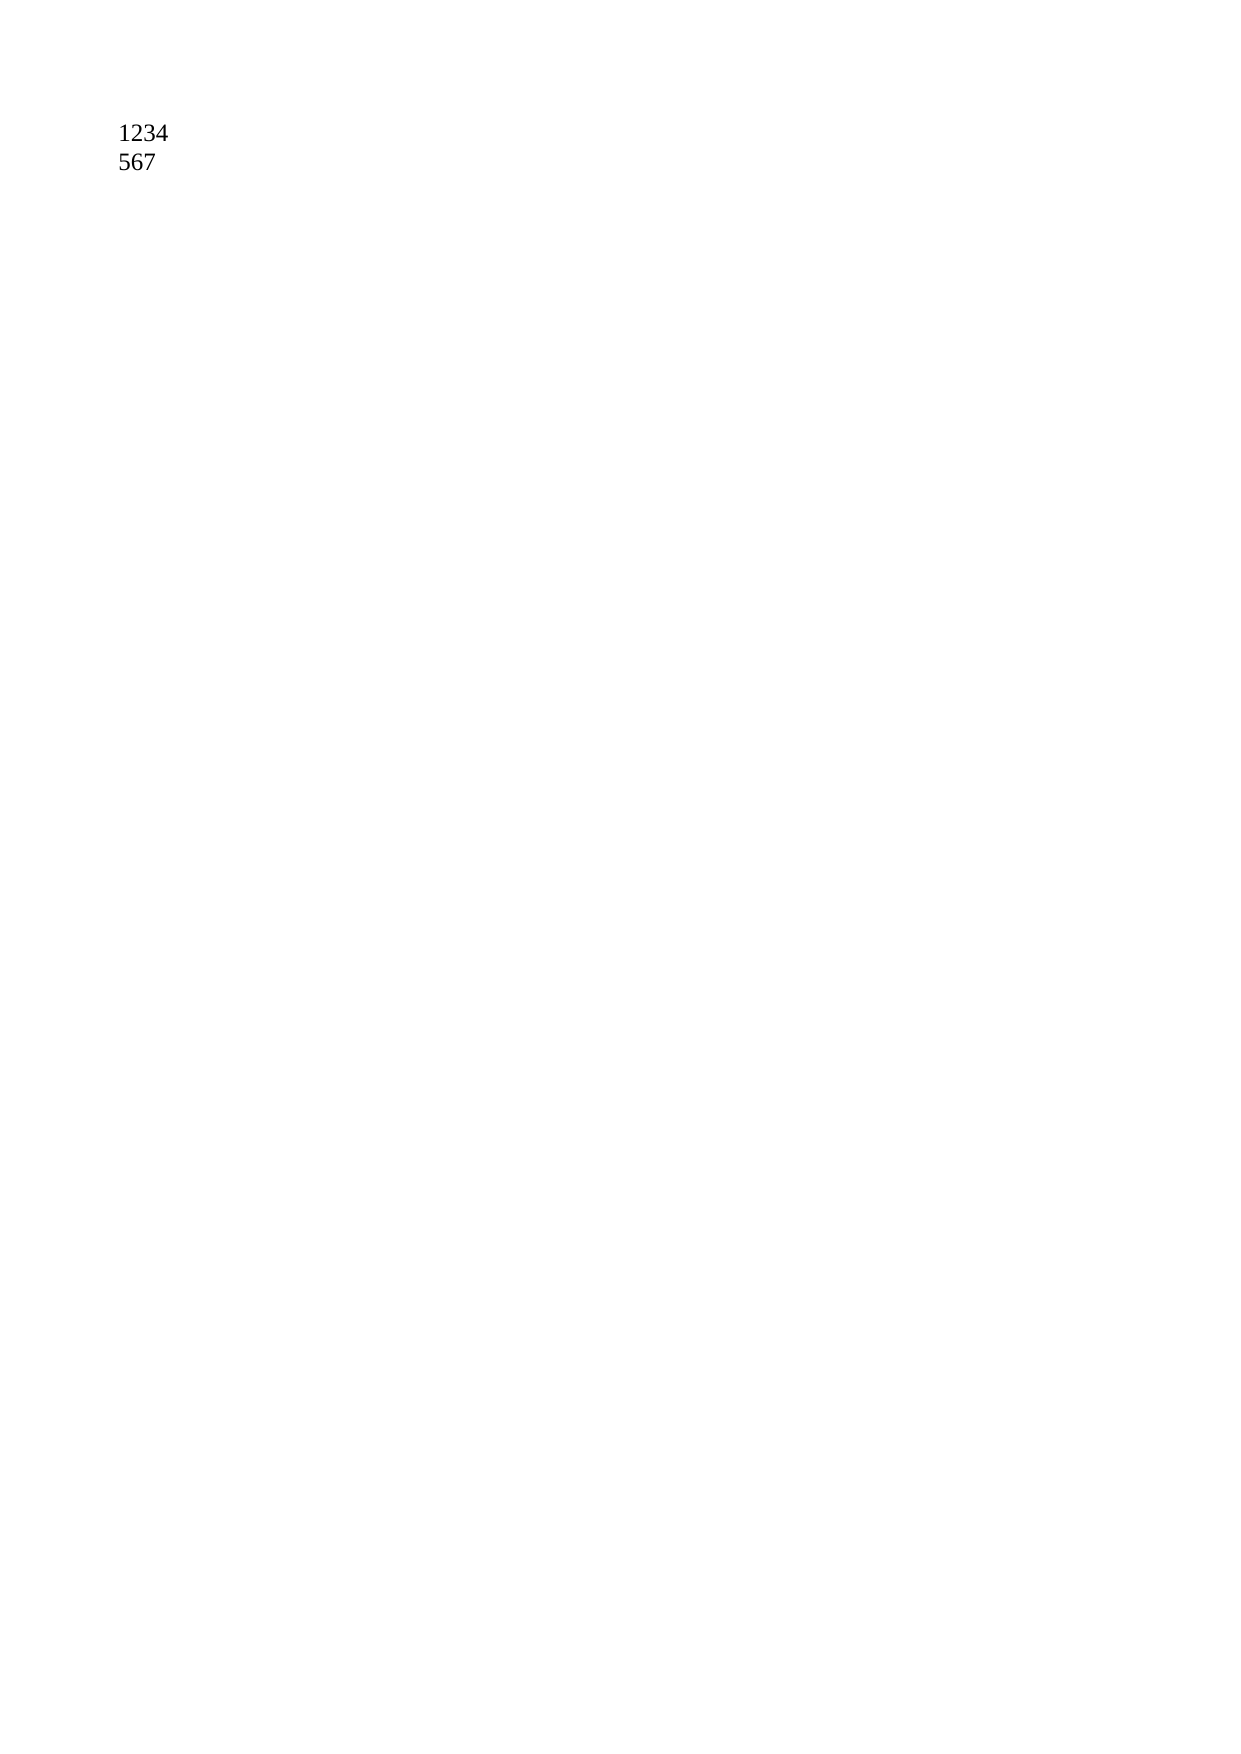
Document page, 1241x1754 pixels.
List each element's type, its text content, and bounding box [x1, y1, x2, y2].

text 1234 [118, 118, 1122, 147]
text 567 [118, 147, 1122, 176]
